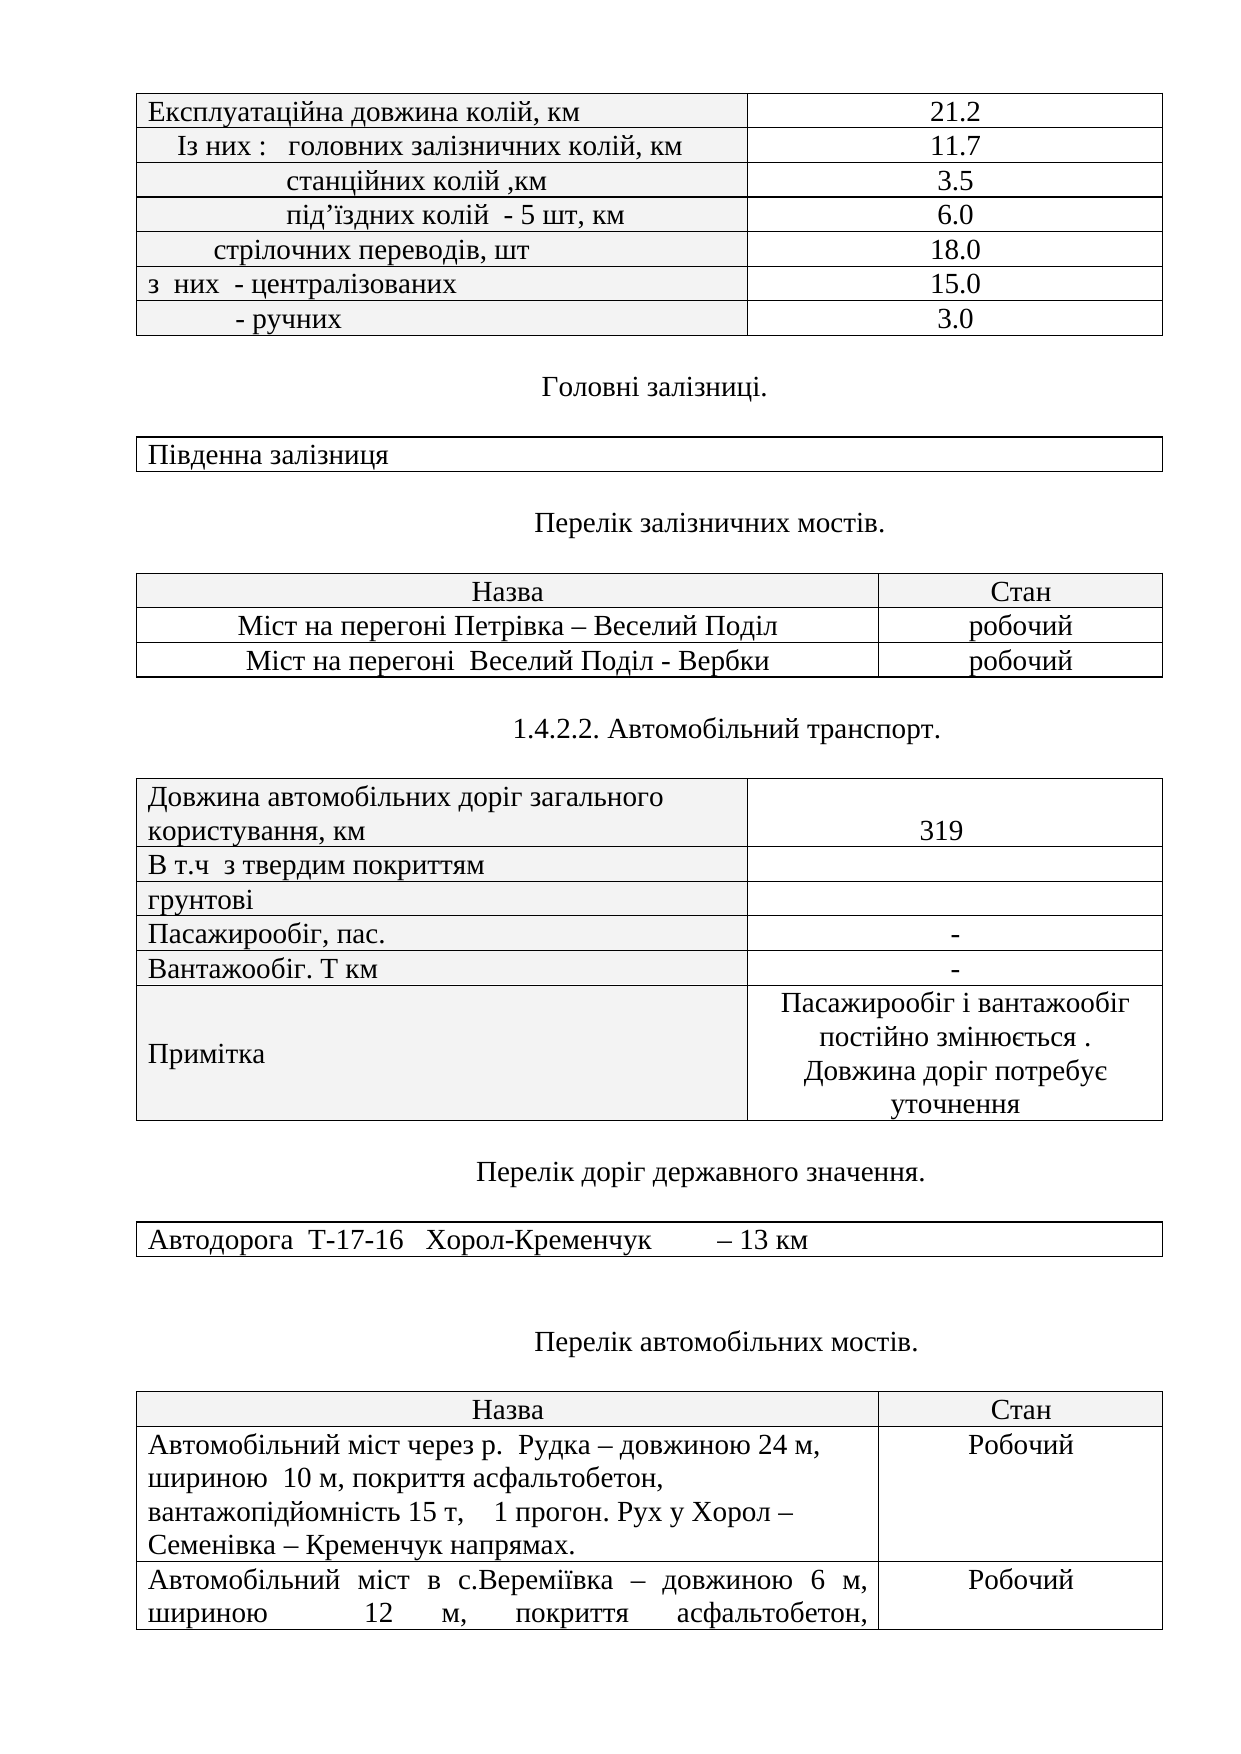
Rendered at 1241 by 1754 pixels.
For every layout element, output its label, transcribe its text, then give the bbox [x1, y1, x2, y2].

table_cell Міст на перегоні Петрівка – Веселий Поділ [137, 608, 878, 642]
table_header Експлуатаційна довжина колій, км [137, 94, 747, 127]
table_cell Міст на перегоні Веселий Поділ - Вербки [137, 643, 878, 676]
table_cell - [748, 916, 1162, 950]
table_cell станційних колій ,км [137, 163, 747, 196]
table_cell 11.7 [748, 128, 1162, 162]
table_cell під’їздних колій - 5 шт, км [137, 198, 747, 231]
table_cell 3.0 [748, 301, 1162, 335]
table_header Стан [879, 1392, 1162, 1426]
table_cell робочий [879, 608, 1162, 642]
table_cell стрілочних переводів, шт [137, 232, 747, 266]
table_cell В т.ч з твердим покриттям [137, 847, 747, 881]
table_cell Автомобільний міст через р. Рудка – довжиною , шириною , покриття асфальтобетон, вантажопідйомність 15 т, 1 прогон. Рух у Хорол – Семенівка – Кременчук напрямах. [137, 1427, 878, 1561]
table_cell Вантажообіг. Т км [137, 951, 747, 984]
text Перелік залізничних мостів. [148, 506, 1152, 539]
table_cell Пасажирообіг, пас. [137, 916, 747, 950]
table_header Довжина автомобільних доріг загального користування, км [137, 779, 747, 846]
table_cell Пасажирообіг і вантажообіг постійно змінюється . Довжина доріг потребує уточнення [748, 986, 1162, 1120]
table_cell 6.0 [748, 198, 1162, 231]
table_cell 18.0 [748, 232, 1162, 266]
table_cell грунтові [137, 882, 747, 915]
table_cell - [748, 951, 1162, 984]
table_cell Робочий [879, 1562, 1162, 1629]
text Перелік доріг державного значення. [148, 1154, 1152, 1188]
table_cell - ручних [137, 301, 747, 335]
table_header Стан [879, 574, 1162, 607]
table_cell [748, 847, 1162, 881]
text 1.4.2.2. Автомобільний транспорт. [148, 711, 1152, 744]
table_header 319 [748, 779, 1162, 846]
text Головні залізниці. [148, 369, 1152, 403]
table_header Південна залізниця [137, 438, 1162, 471]
table_cell Робочий [879, 1427, 1162, 1561]
table_cell Із них : головних залізничних колій, км [137, 128, 747, 162]
table_header Автодорога Т-17-16 Хорол-Кременчук – 13 км [137, 1223, 1162, 1256]
table_cell робочий [879, 643, 1162, 676]
table_header 21.2 [748, 94, 1162, 127]
table_header Назва [137, 574, 878, 607]
table_cell [748, 882, 1162, 915]
table_header Назва [137, 1392, 878, 1426]
table_cell 3.5 [748, 163, 1162, 196]
table_cell Примітка [137, 986, 747, 1120]
table_cell з них - централізованих [137, 267, 747, 300]
text Перелік автомобільних мостів. [148, 1324, 1152, 1358]
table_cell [137, 1562, 878, 1629]
table_cell 15.0 [748, 267, 1162, 300]
